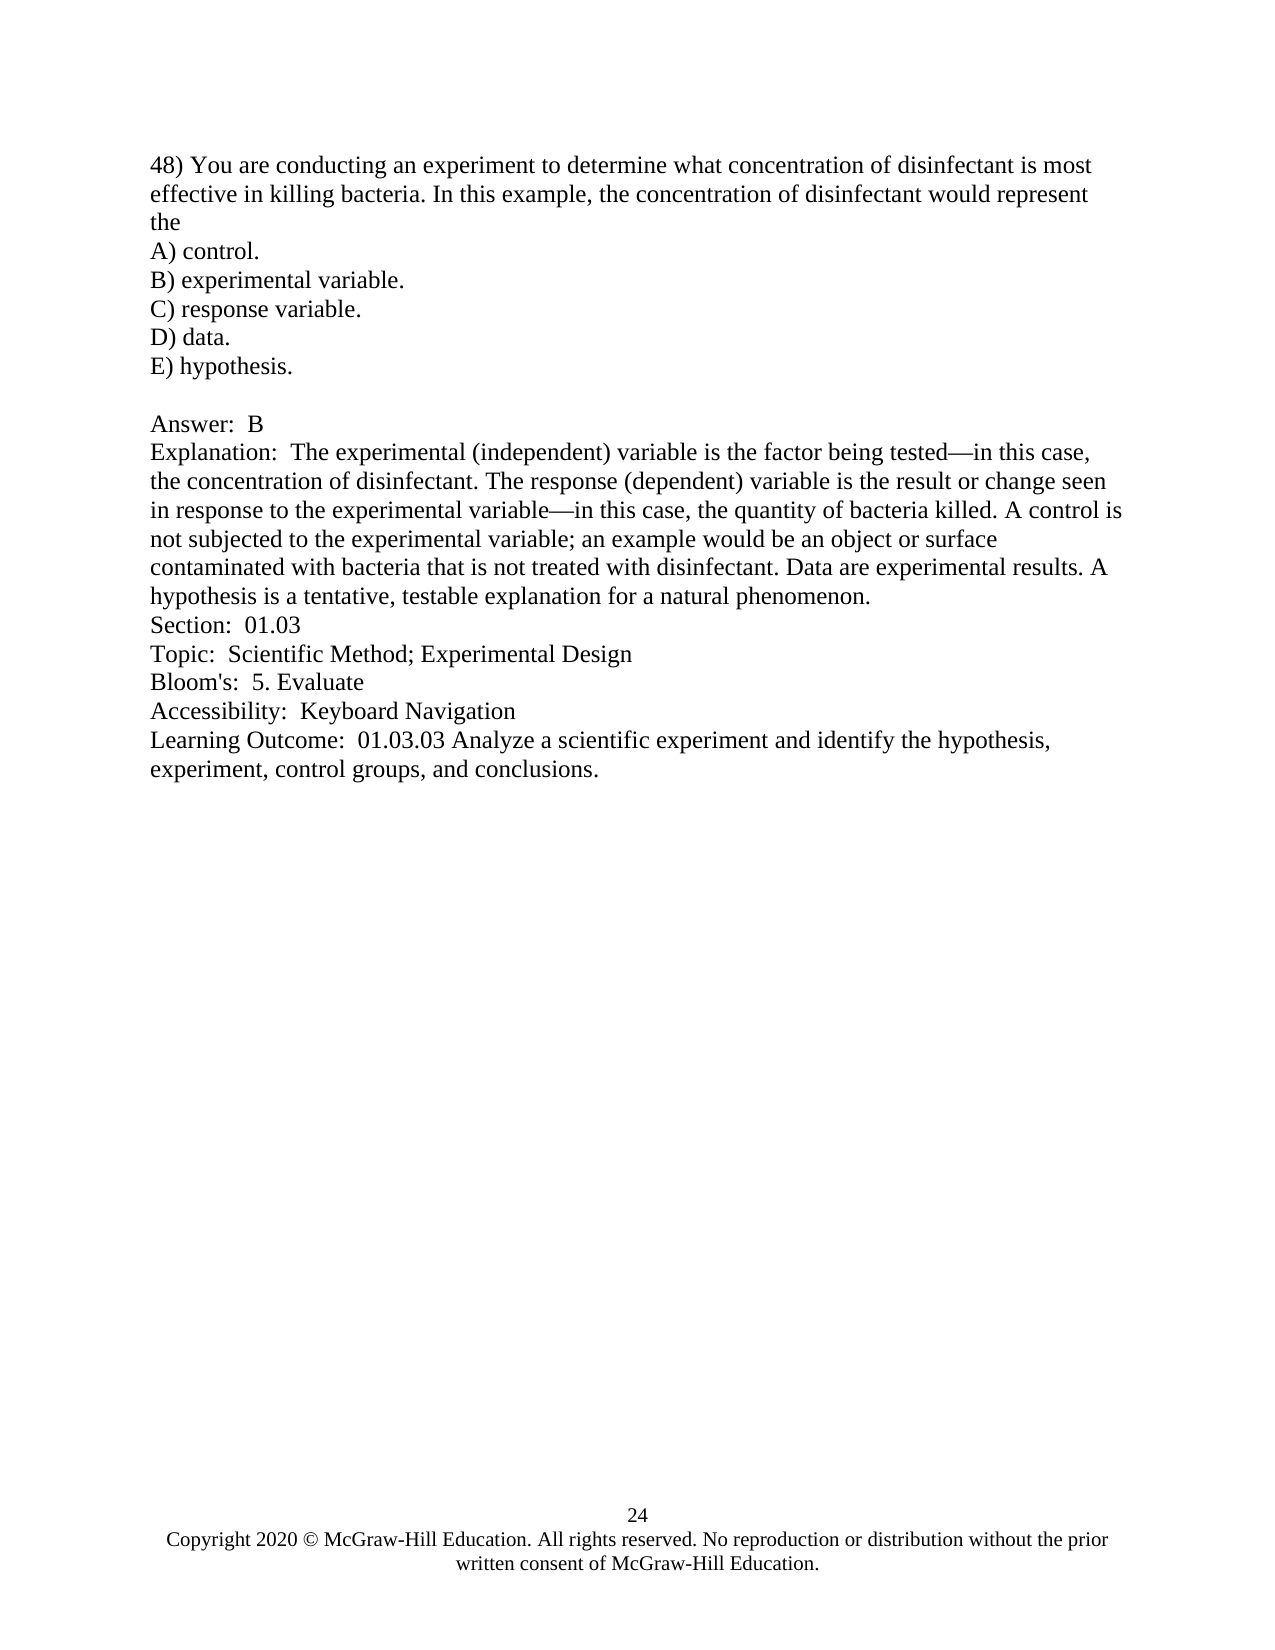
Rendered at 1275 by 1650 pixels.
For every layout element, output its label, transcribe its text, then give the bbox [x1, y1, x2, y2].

text Explanation: The experimental (independent) variable is the factor being tested—in this case, the concentration of disinfectant. The response (dependent) variable is the result or change seen in response to the experimental variable—in this case, the quantity of bacteria killed. A control is not subjected to the experimental variable; an example would be an object or surface contaminated with bacteria that is not treated with disinfectant. Data are experimental results. A hypothesis is a tentative, testable explanation for a natural phenomenon. [150, 437, 1125, 610]
text Accessibility: Keyboard Navigation [150, 696, 1125, 725]
text Topic: Scientific Method; Experimental Design [150, 639, 1125, 667]
text Section: 01.03 [150, 610, 1125, 639]
text A) control. [150, 236, 1125, 265]
text B) experimental variable. [150, 265, 1125, 294]
text 48) You are conducting an experiment to determine what concentration of disinfectant is most effective in killing bacteria. In this example, the concentration of disinfectant would represent the [150, 150, 1125, 236]
text Bloom's: 5. Evaluate [150, 667, 1125, 696]
text E) hypothesis. [150, 351, 1125, 380]
text C) response variable. [150, 294, 1125, 322]
text D) data. [150, 322, 1125, 351]
text Answer: B [150, 409, 1125, 437]
text Learning Outcome: 01.03.03 Analyze a scientific experiment and identify the hypothesis, experiment, control groups, and conclusions. [150, 725, 1125, 782]
